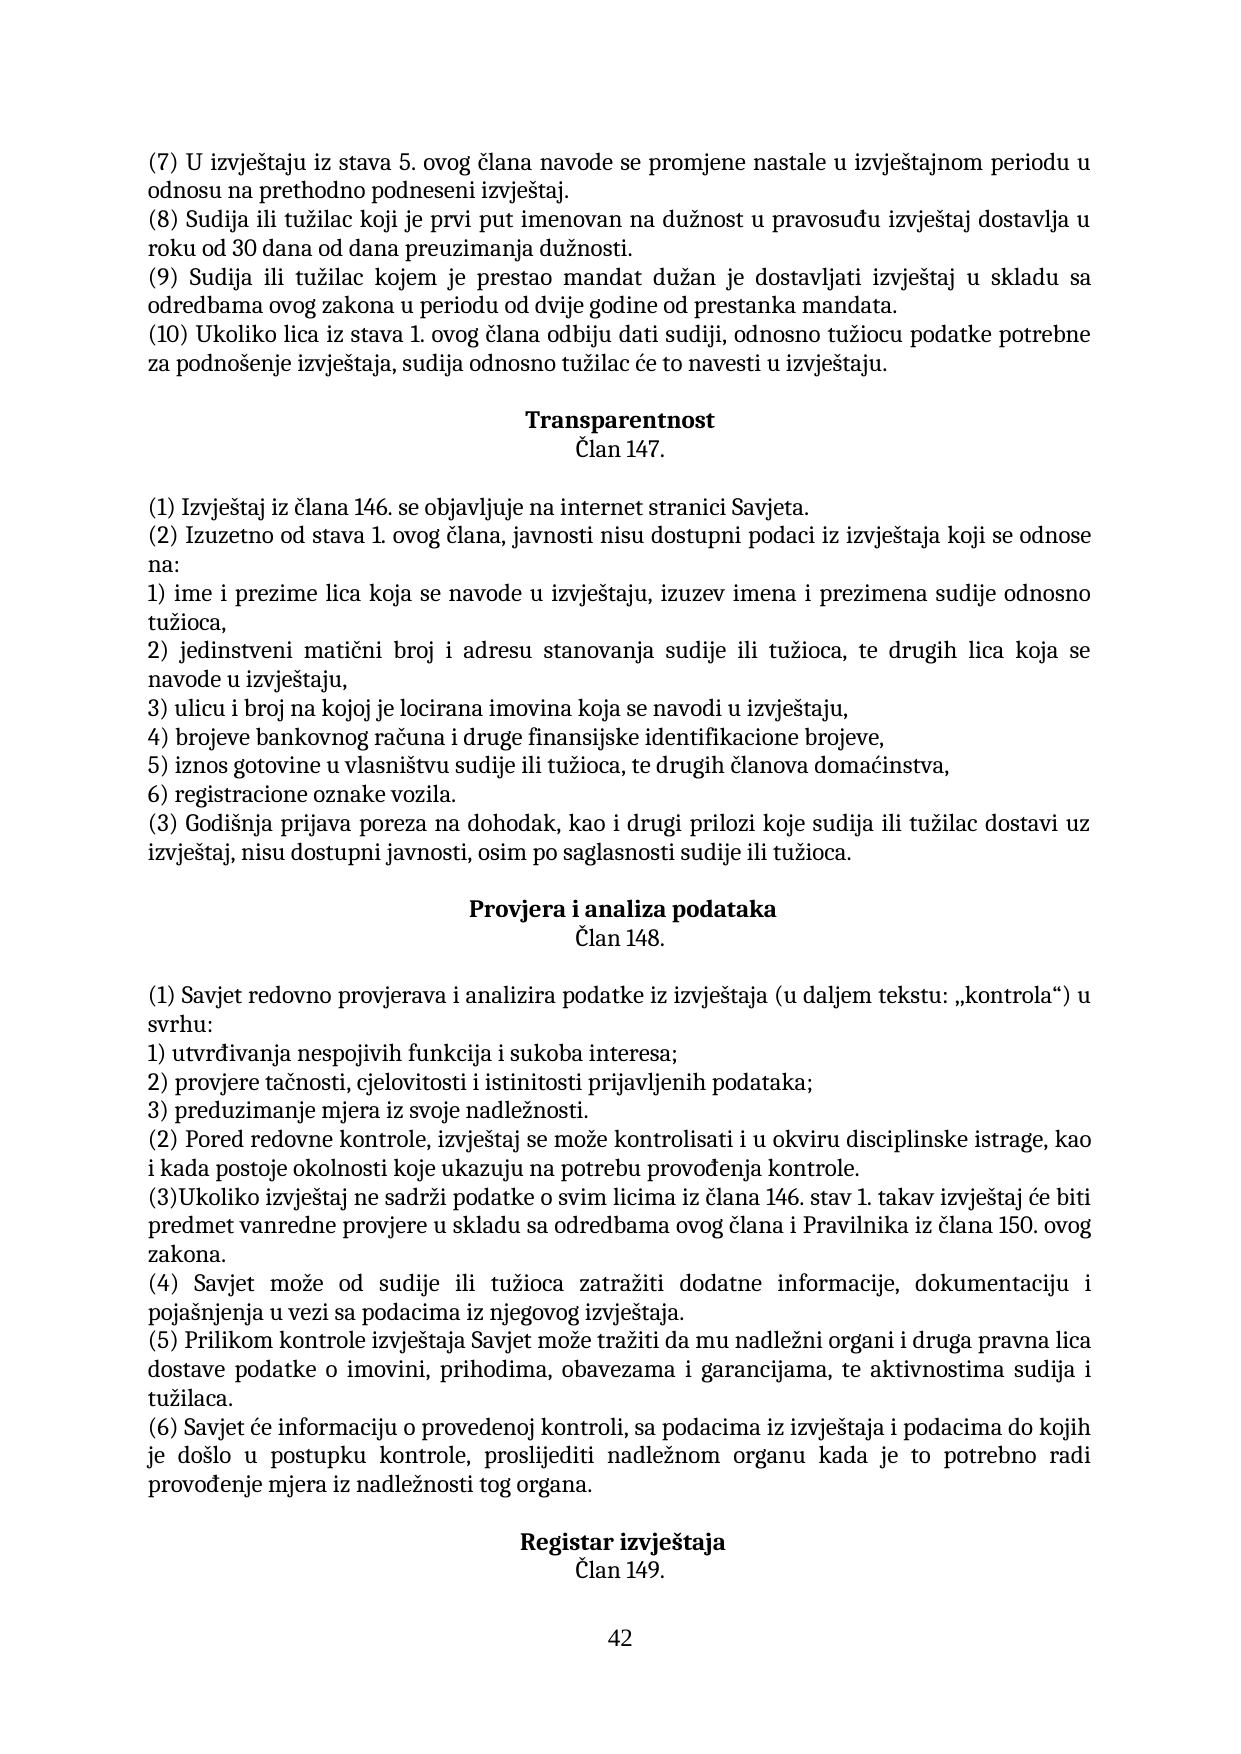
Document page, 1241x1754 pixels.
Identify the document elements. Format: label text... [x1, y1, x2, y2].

text Registar izvještaja [148, 1528, 1093, 1556]
text 1) ime i prezime lica koja se navode u izvještaju, izuzev imena i prezimena sudije odnosno tužioca, [148, 579, 1093, 636]
text 3) preduzimanje mjera iz svoje nadležnosti. [148, 1096, 1093, 1125]
text 6) registracione oznake vozila. [148, 780, 1093, 809]
text 3) ulicu i broj na kojoj je locirana imovina koja se navodi u izvještaju, [148, 694, 1093, 723]
text 2) provjere tačnosti, cjelovitosti i istinitosti prijavljenih podataka; [148, 1068, 1093, 1096]
text Transparentnost [148, 406, 1093, 435]
text Član 147. [148, 435, 1093, 464]
text (1) Izvještaj iz člana 146. se objavljuje na internet stranici Savjeta. [148, 493, 1093, 521]
text Član 149. [148, 1556, 1093, 1585]
text (8) Sudija ili tužilac koji je prvi put imenovan na dužnost u pravosuđu izvještaj dostavlja u roku od 30 dana od dana preuzimanja dužnosti. [148, 205, 1093, 263]
text (7) U izvještaju iz stava 5. ovog člana navode se promjene nastale u izvještajnom periodu u odnosu na prethodno podneseni izvještaj. [148, 148, 1093, 205]
text (1) Savjet redovno provjerava i analizira podatke iz izvještaja (u daljem tekstu: ,,kontrola“) u svrhu: [148, 981, 1093, 1039]
text 4) brojeve bankovnog računa i druge finansijske identifikacione brojeve, [148, 723, 1093, 751]
text (2) Izuzetno od stava 1. ovog člana, javnosti nisu dostupni podaci iz izvještaja koji se odnose na: [148, 521, 1093, 579]
text (9) Sudija ili tužilac kojem je prestao mandat dužan je dostavljati izvještaj u skladu sa odredbama ovog zakona u periodu od dvije godine od prestanka mandata. [148, 263, 1093, 320]
text 1) utvrđivanja nespojivih funkcija i sukoba interesa; [148, 1039, 1093, 1068]
text (5) Prilikom kontrole izvještaja Savjet može tražiti da mu nadležni organi i druga pravna lica dostave podatke o imovini, prihodima, obavezama i garancijama, te aktivnostima sudija i tužilaca. [148, 1326, 1093, 1413]
text (10) Ukoliko lica iz stava 1. ovog člana odbiju dati sudiji, odnosno tužiocu podatke potrebne za podnošenje izvještaja, sudija odnosno tužilac će to navesti u izvještaju. [148, 320, 1093, 378]
text (4) Savjet može od sudije ili tužioca zatražiti dodatne informacije, dokumentaciju i pojašnjenja u vezi sa podacima iz njegovog izvještaja. [148, 1269, 1093, 1326]
text Član 148. [148, 924, 1093, 953]
text (3) Godišnja prijava poreza na dohodak, kao i drugi prilozi koje sudija ili tužilac dostavi uz izvještaj, nisu dostupni javnosti, osim po saglasnosti sudije ili tužioca. [148, 809, 1093, 866]
text (6) Savjet će informaciju o provedenoj kontroli, sa podacima iz izvještaja i podacima do kojih je došlo u postupku kontrole, proslijediti nadležnom organu kada je to potrebno radi provođenje mjera iz nadležnosti tog organa. [148, 1413, 1093, 1499]
text (3)Ukoliko izvještaj ne sadrži podatke o svim licima iz člana 146. stav 1. takav izvještaj će biti predmet vanredne provjere u skladu sa odredbama ovog člana i Pravilnika iz člana 150. ovog zakona. [148, 1183, 1093, 1269]
text Provjera i analiza podataka [148, 895, 1093, 924]
text (2) Pored redovne kontrole, izvještaj se može kontrolisati i u okviru disciplinske istrage, kao i kada postoje okolnosti koje ukazuju na potrebu provođenja kontrole. [148, 1125, 1093, 1183]
text 5) iznos gotovine u vlasništvu sudije ili tužioca, te drugih članova domaćinstva, [148, 751, 1093, 780]
text 2) jedinstveni matični broj i adresu stanovanja sudije ili tužioca, te drugih lica koja se navode u izvještaju, [148, 636, 1093, 694]
